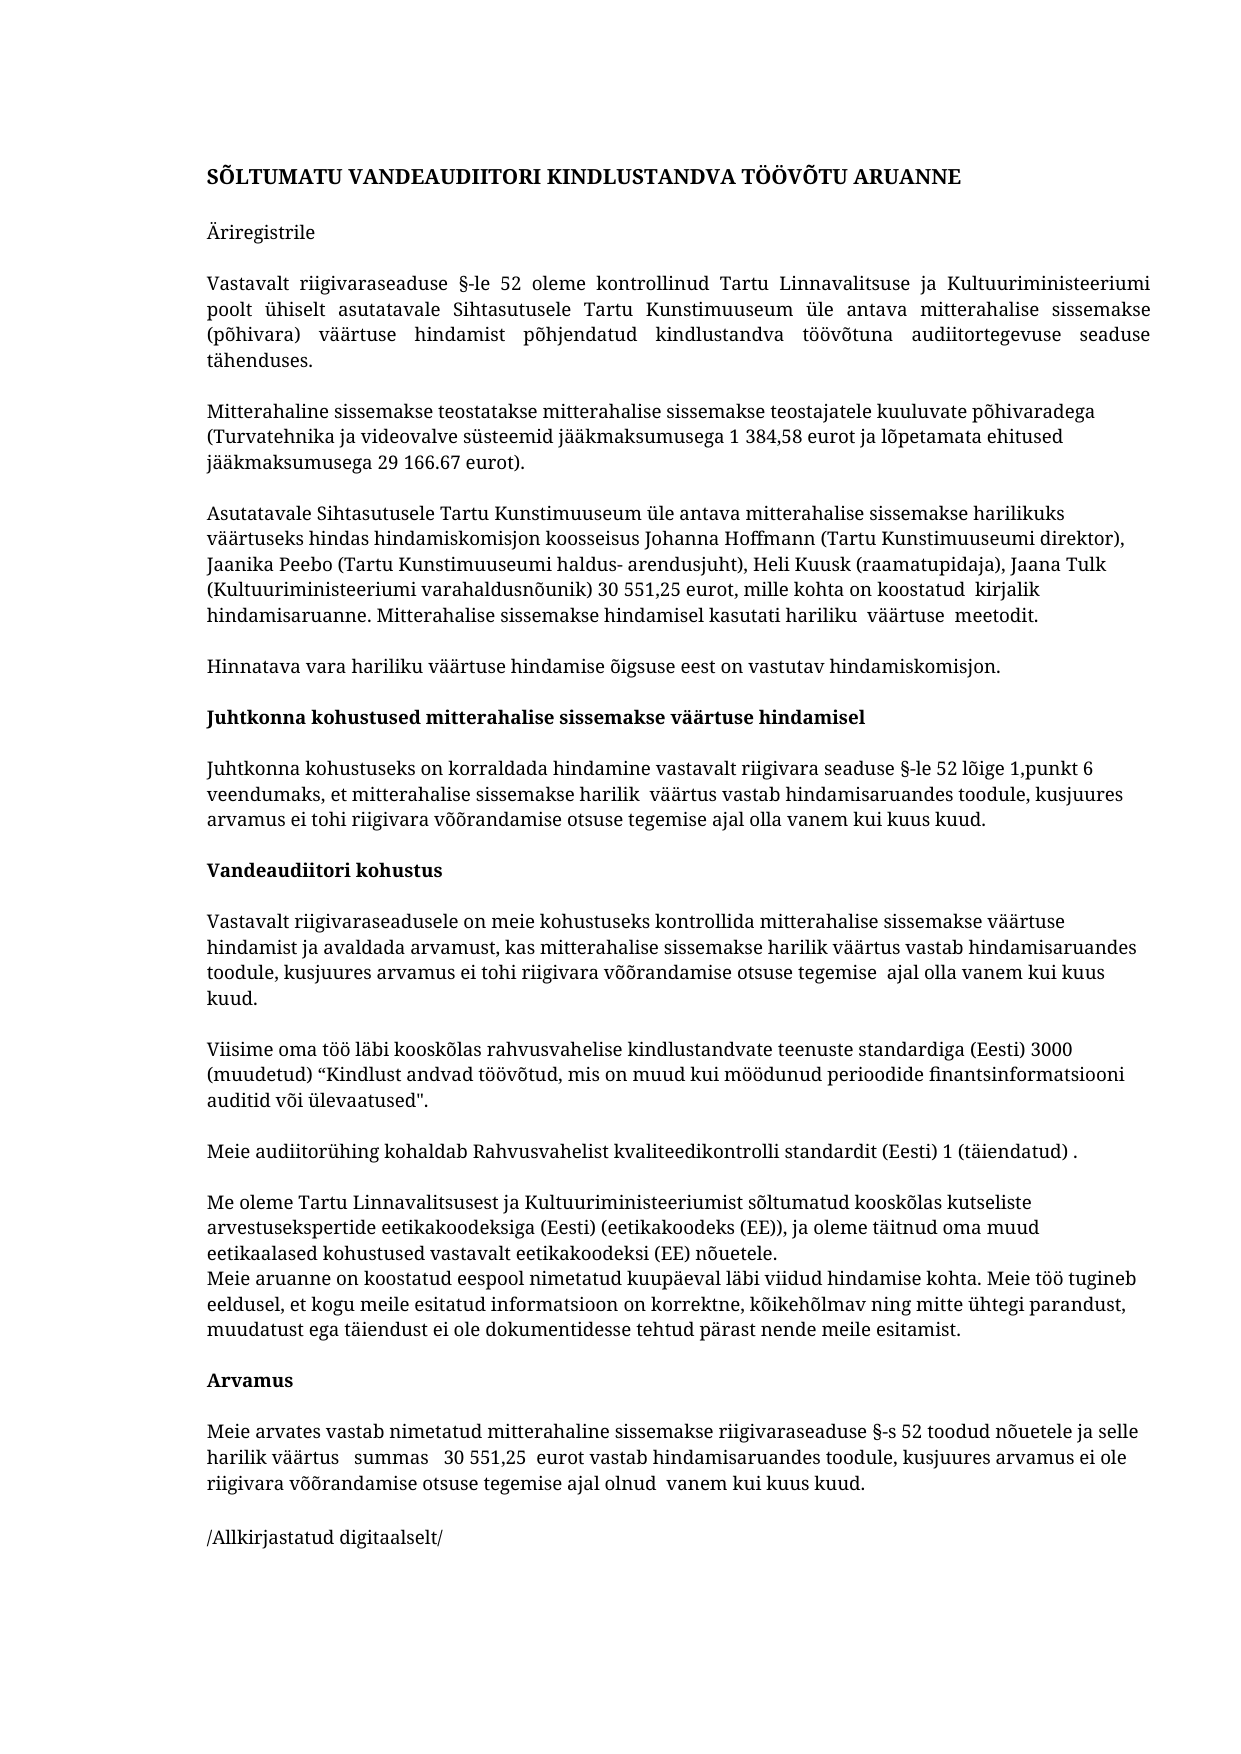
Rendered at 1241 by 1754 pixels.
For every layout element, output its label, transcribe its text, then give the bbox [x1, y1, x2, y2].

text Juhtkonna kohustused mitterahalise sissemakse väärtuse hindamisel [207, 704, 1152, 730]
text Hinnatava vara hariliku väärtuse hindamise õigsuse eest on vastutav hindamiskomisjon. [207, 653, 1152, 679]
text Äriregistrile [207, 219, 1152, 245]
text Juhtkonna kohustuseks on korraldada hindamine vastavalt riigivara seaduse §-le 52 lõige 1,punkt 6 veendumaks, et mitterahalise sissemakse harilik väärtus vastab hindamisaruandes toodule, kusjuures arvamus ei tohi riigivara võõrandamise otsuse tegemise ajal olla vanem kui kuus kuud. [207, 755, 1152, 832]
text Vandeaudiitori kohustus [207, 857, 1152, 883]
text Meie audiitorühing kohaldab Rahvusvahelist kvaliteedikontrolli standardit (Eesti) 1 (täiendatud) . [207, 1138, 1152, 1164]
text Meie aruanne on koostatud eespool nimetatud kuupäeval läbi viidud hindamise kohta. Meie töö tugineb eeldusel, et kogu meile esitatud informatsioon on korrektne, kõikehõlmav ning mitte ühtegi parandust, muudatust ega täiendust ei ole dokumentidesse tehtud pärast nende meile esitamist. [207, 1266, 1152, 1342]
text Vastavalt riigivaraseadusele on meie kohustuseks kontrollida mitterahalise sissemakse väärtuse hindamist ja avaldada arvamust, kas mitterahalise sissemakse harilik väärtus vastab hindamisaruandes toodule, kusjuures arvamus ei tohi riigivara võõrandamise otsuse tegemise ajal olla vanem kui kuus kuud. [207, 908, 1152, 1011]
text Arvamus [207, 1368, 1152, 1393]
text Meie arvates vastab nimetatud mitterahaline sissemakse riigivaraseaduse §-s 52 toodud nõuetele ja selle harilik väärtus summas 30 551,25 eurot vastab hindamisaruandes toodule, kusjuures arvamus ei ole riigivara võõrandamise otsuse tegemise ajal olnud vanem kui kuus kuud. [207, 1419, 1152, 1495]
text Asutatavale Sihtasutusele Tartu Kunstimuuseum üle antava mitterahalise sissemakse harilikuks väärtuseks hindas hindamiskomisjon koosseisus Johanna Hoffmann (Tartu Kunstimuuseumi direktor), Jaanika Peebo (Tartu Kunstimuuseumi haldus- arendusjuht), Heli Kuusk (raamatupidaja), Jaana Tulk (Kultuuriministeeriumi varahaldusnõunik) 30 551,25 eurot, mille kohta on koostatud kirjalik hindamisaruanne. Mitterahalise sissemakse hindamisel kasutati hariliku väärtuse meetodit. [207, 500, 1152, 628]
text SÕLTUMATU VANDEAUDIITORI KINDLUSTANDVA TÖÖVÕTU ARUANNE [207, 162, 1152, 191]
text Me oleme Tartu Linnavalitsusest ja Kultuuriministeeriumist sõltumatud kooskõlas kutseliste arvestusekspertide eetikakoodeksiga (Eesti) (eetikakoodeks (EE)), ja oleme täitnud oma muud eetikaalased kohustused vastavalt eetikakoodeksi (EE) nõuetele. [207, 1189, 1152, 1266]
text /Allkirjastatud digitaalselt/ [207, 1524, 1152, 1550]
text Vastavalt riigivaraseaduse §-le 52 oleme kontrollinud Tartu Linnavalitsuse ja Kultuuriministeeriumi poolt ühiselt asutatavale Sihtasutusele Tartu Kunstimuuseum üle antava mitterahalise sissemakse (põhivara) väärtuse hindamist põhjendatud kindlustandva töövõtuna audiitortegevuse seaduse tähenduses. [207, 270, 1152, 372]
text Viisime oma töö läbi kooskõlas rahvusvahelise kindlustandvate teenuste standardiga (Eesti) 3000 (muudetud) “Kindlust andvad töövõtud, mis on muud kui möödunud perioodide finantsinformatsiooni auditid või ülevaatused". [207, 1036, 1152, 1113]
text Mitterahaline sissemakse teostatakse mitterahalise sissemakse teostajatele kuuluvate põhivaradega (Turvatehnika ja videovalve süsteemid jääkmaksumusega 1 384,58 eurot ja lõpetamata ehitused jääkmaksumusega 29 166.67 eurot). [207, 398, 1152, 474]
